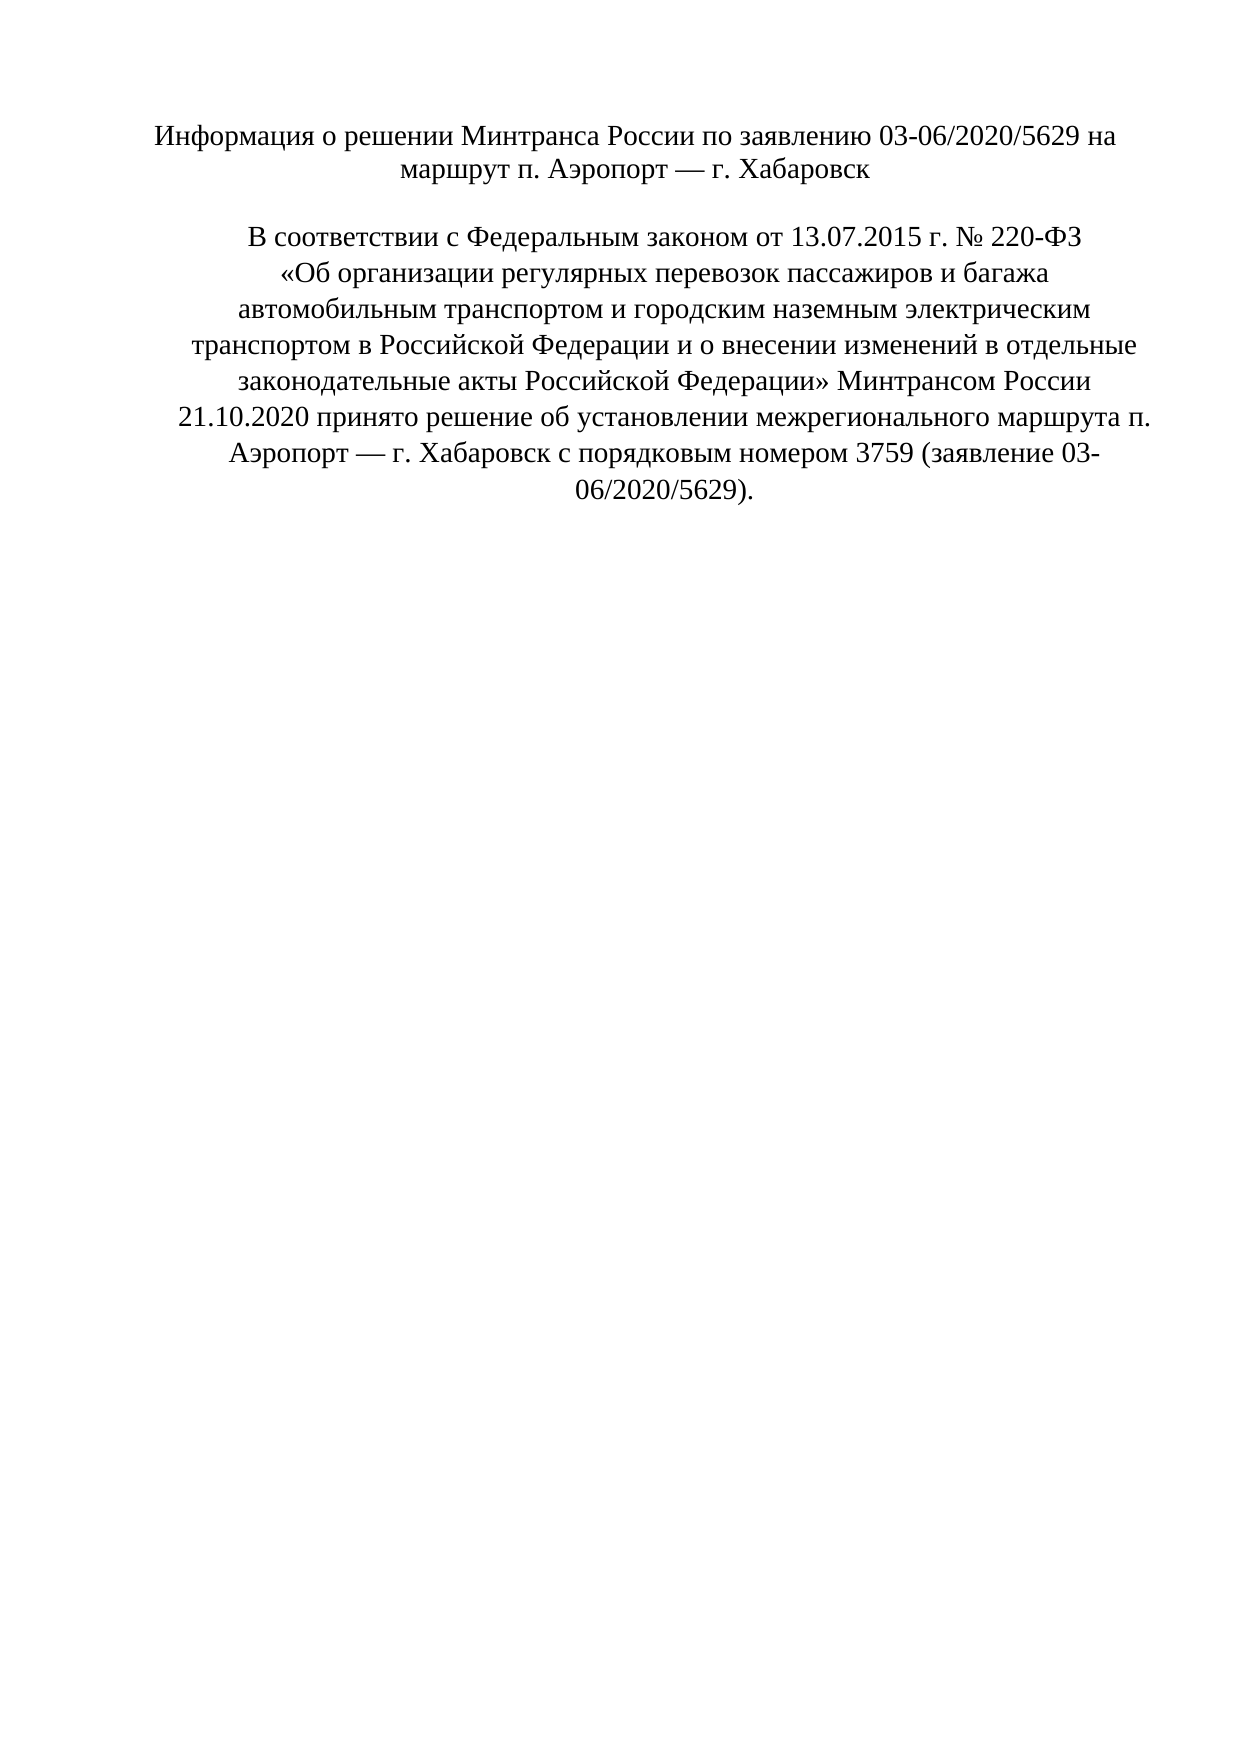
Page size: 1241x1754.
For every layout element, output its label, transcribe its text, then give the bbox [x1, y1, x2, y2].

text В соответствии с Федеральным законом от 13.07.2015 г. № 220-ФЗ «Об организации регулярных перевозок пассажиров и багажа автомобильным транспортом и городским наземным электрическим транспортом в Российской Федерации и о внесении изменений в отдельные законодательные акты Российской Федерации» Минтрансом России 21.10.2020 принято решение об установлении межрегионального маршрута п. Аэропорт — г. Хабаровск с порядковым номером 3759 (заявление 03-06/2020/5629). [177, 219, 1152, 505]
text Информация о решении Минтранса России по заявлению 03-06/2020/5629 на маршрут п. Аэропорт — г. Хабаровск [118, 118, 1152, 185]
